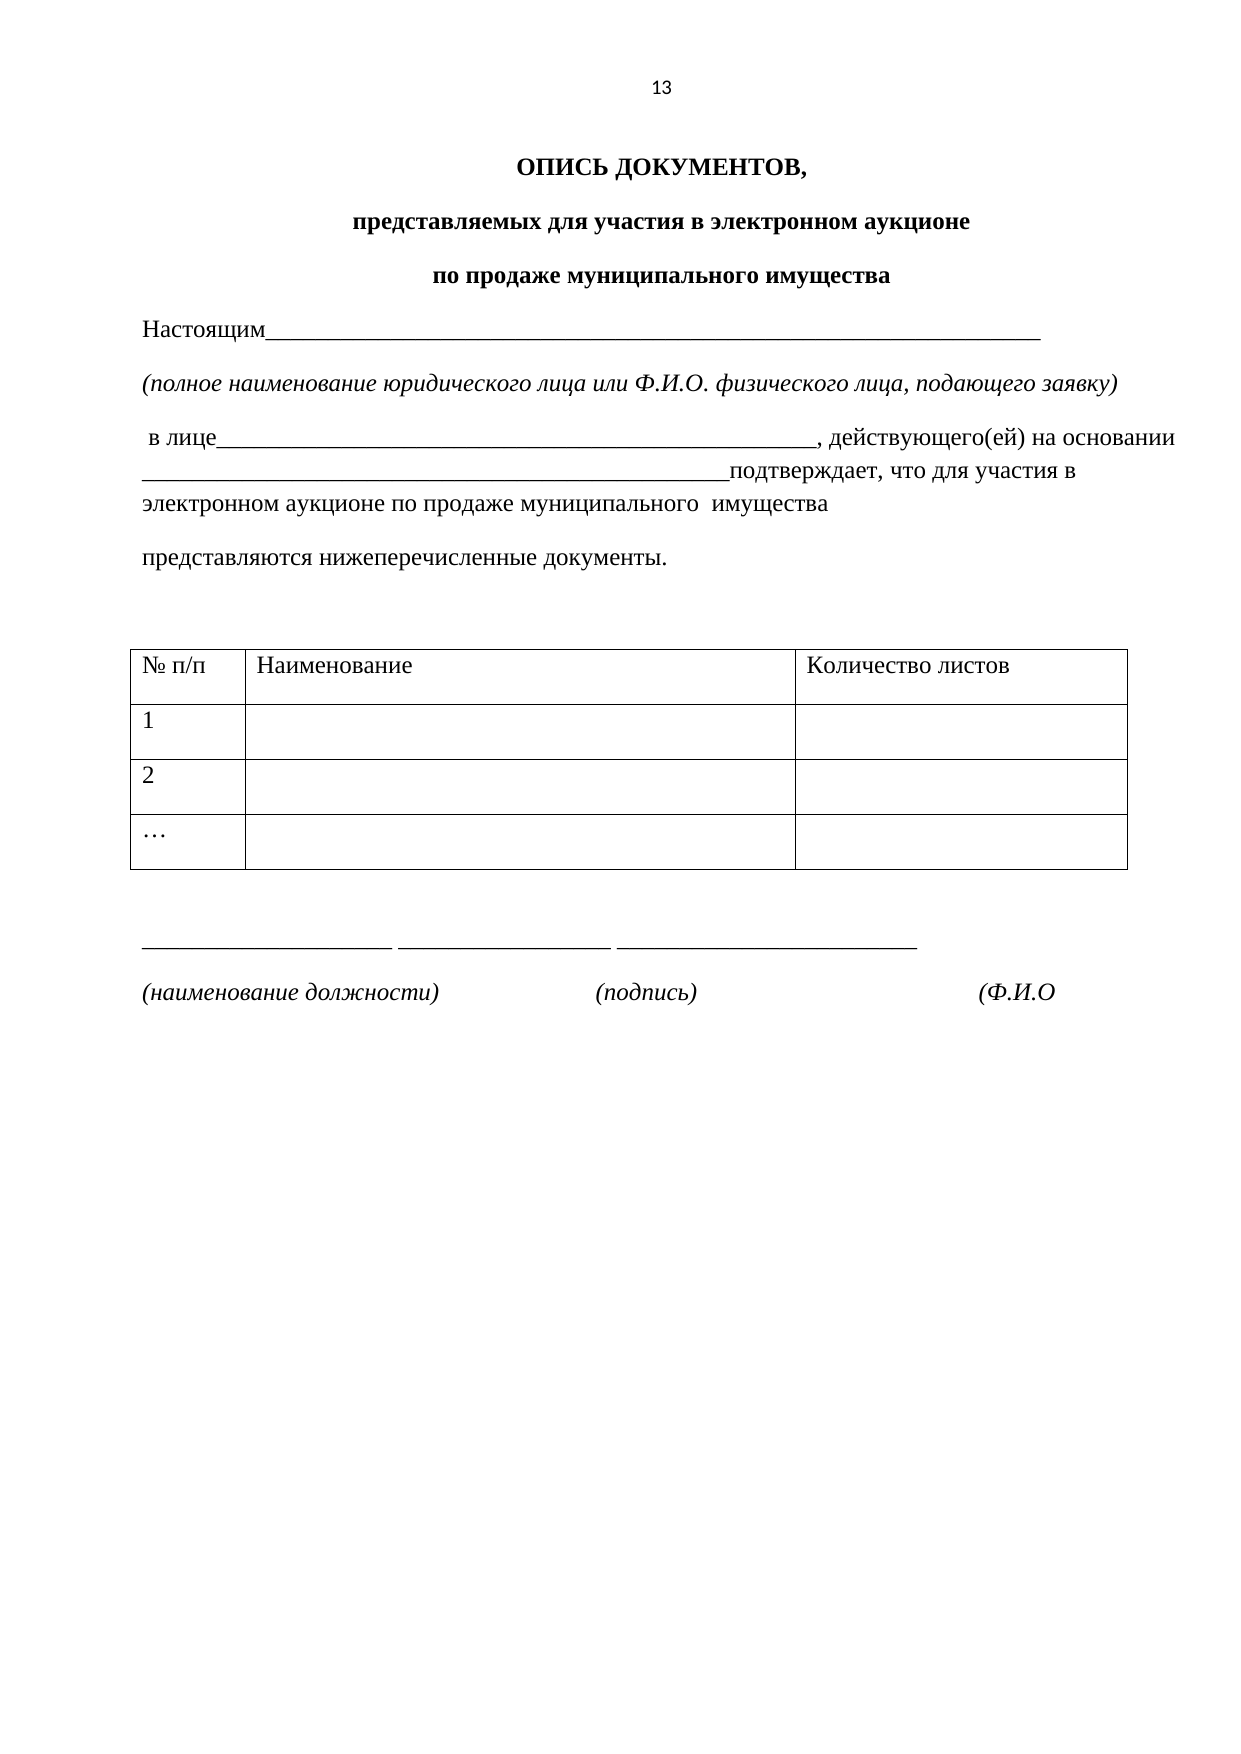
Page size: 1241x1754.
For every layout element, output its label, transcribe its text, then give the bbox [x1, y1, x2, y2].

table_cell [246, 815, 795, 868]
text ОПИСЬ ДОКУМЕНТОВ, [142, 152, 1181, 181]
table_cell [246, 760, 795, 813]
table_cell 1 [131, 705, 245, 759]
text представляемых для участия в электронном аукционе [142, 206, 1181, 235]
text в лице________________________________________________, действующего(ей) на основании _______________________________________________подтверждает, что для участия в электронном аукционе по продаже муниципального имущества [142, 422, 1181, 516]
text Настоящим______________________________________________________________ [142, 314, 1181, 343]
table_header № п/п [131, 650, 245, 704]
text по продаже муниципального имущества [142, 260, 1181, 289]
text представляются нижеперечисленные документы. [142, 542, 1181, 570]
table_cell 2 [131, 760, 245, 813]
table_cell … [131, 815, 245, 868]
text (наименование должности) (подпись) (Ф.И.О [142, 977, 1181, 1006]
table_header Наименование [246, 650, 795, 704]
text ____________________ _________________ ________________________ [142, 923, 1181, 952]
table_cell [796, 815, 1127, 868]
text (полное наименование юридического лица или Ф.И.О. физического лица, подающего заявку) [142, 368, 1181, 397]
table_cell [246, 705, 795, 759]
table_cell [796, 705, 1127, 759]
table_cell [796, 760, 1127, 813]
table_header Количество листов [796, 650, 1127, 704]
